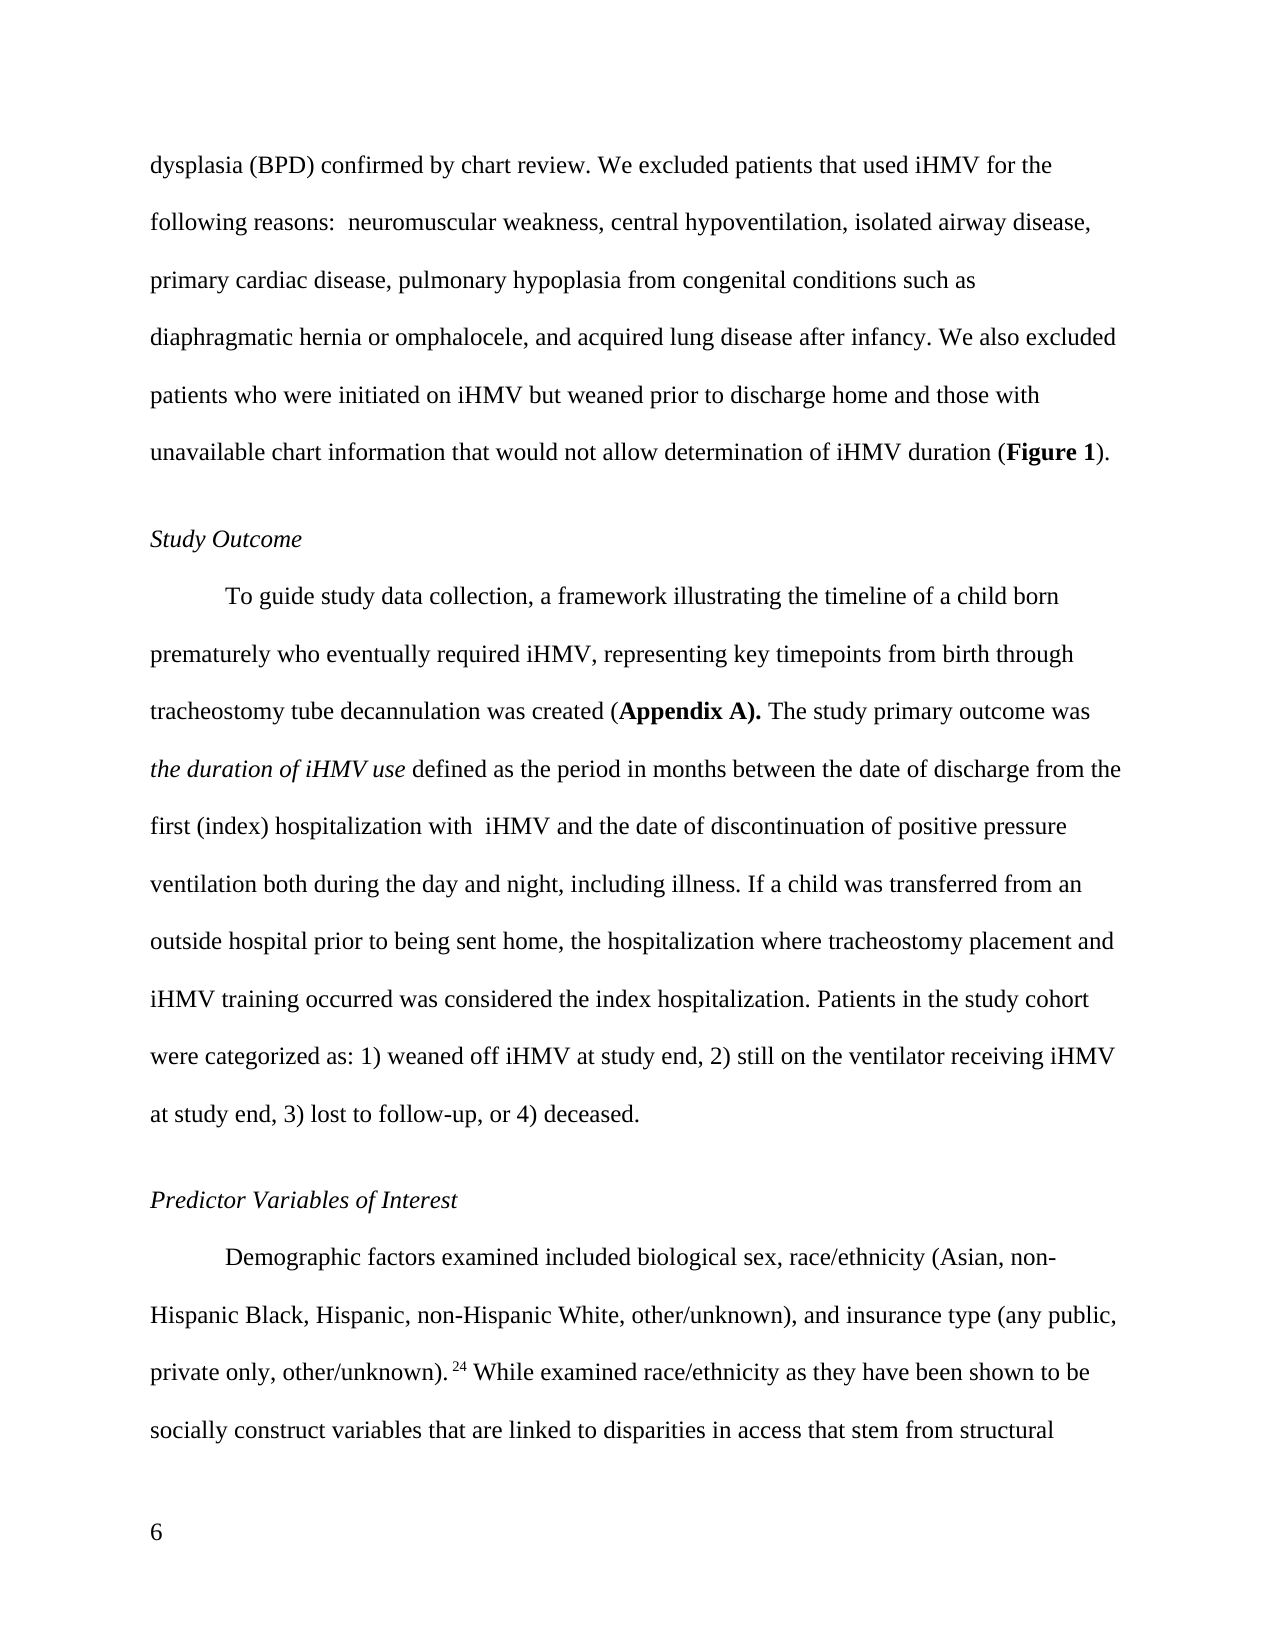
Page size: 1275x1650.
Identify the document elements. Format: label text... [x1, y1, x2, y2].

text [150, 150, 1125, 466]
text Predictor Variables of Interest [150, 1185, 1125, 1214]
text Study Outcome [150, 524, 1125, 552]
text To guide study data collection, a framework illustrating the timeline of a child born prematurely who eventually required iHMV, representing key timepoints from birth through tracheostomy tube decannulation was created (Appendix A). The study primary outcome was the duration of iHMV use defined as the period in months between the date of discharge from the first (index) hospitalization with iHMV and the date of discontinuation of positive pressure ventilation both during the day and night, including illness. If a child was transferred from an outside hospital prior to being sent home, the hospitalization where tracheostomy placement and iHMV training occurred was considered the index hospitalization. Patients in the study cohort were categorized as: 1) weaned off iHMV at study end, 2) still on the ventilator receiving iHMV at study end, 3) lost to follow-up, or 4) deceased. [150, 581, 1125, 1127]
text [150, 1242, 1125, 1444]
